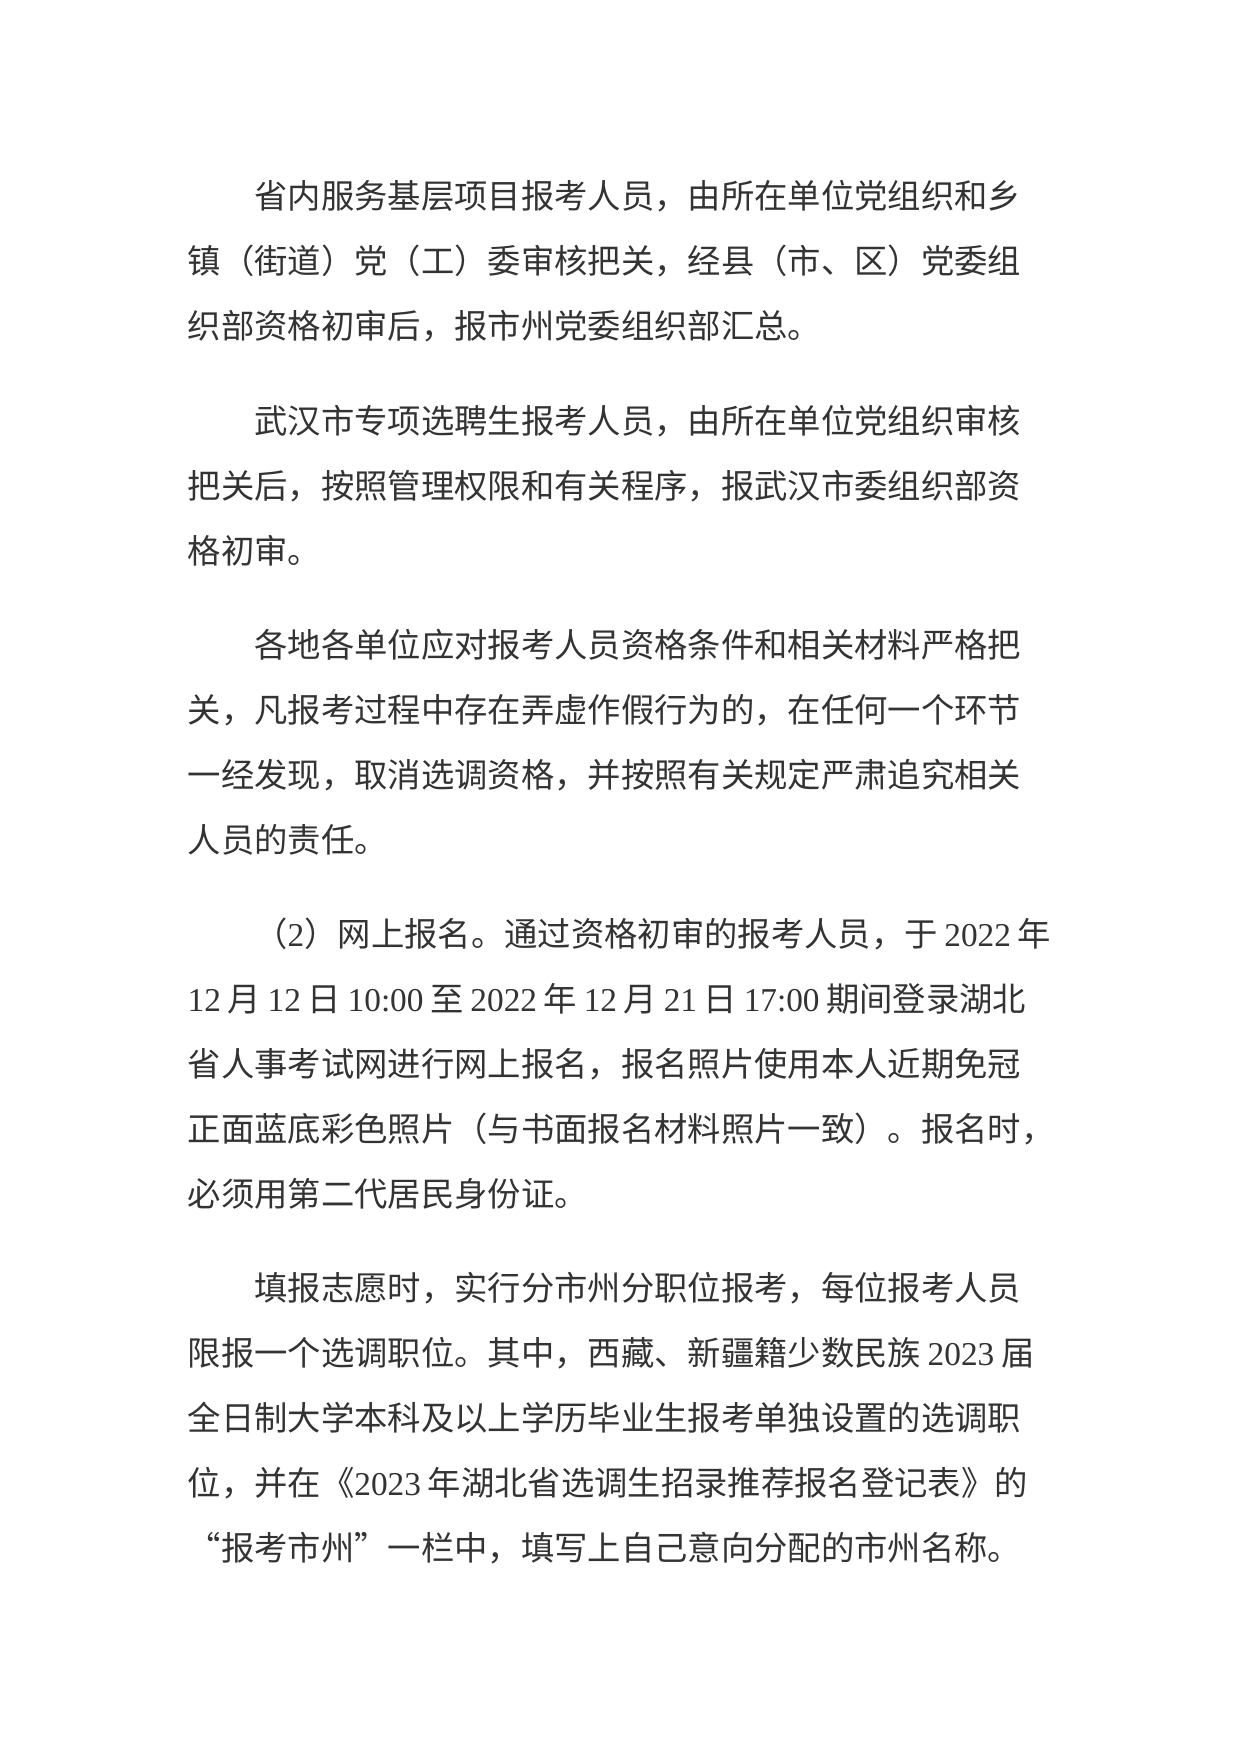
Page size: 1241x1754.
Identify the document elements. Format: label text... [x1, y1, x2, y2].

text （2）网上报名。通过资格初审的报考人员，于2022年12月12日10:00至2022年12月21日17:00期间登录湖北省人事考试网进行网上报名，报名照片使用本人近期免冠正面蓝底彩色照片（与书面报名材料照片一致）。报名时，必须用第二代居民身份证。 [187, 899, 1053, 1224]
text 填报志愿时，实行分市州分职位报考，每位报考人员限报一个选调职位。其中，西藏、新疆籍少数民族2023届全日制大学本科及以上学历毕业生报考单独设置的选调职位，并在《2023年湖北省选调生招录推荐报名登记表》的“报考市州”一栏中，填写上自己意向分配的市州名称。 [187, 1254, 1053, 1579]
text 省内服务基层项目报考人员，由所在单位党组织和乡镇（街道）党（工）委审核把关，经县（市、区）党委组织部资格初审后，报市州党委组织部汇总。 [187, 162, 1053, 357]
text 各地各单位应对报考人员资格条件和相关材料严格把关，凡报考过程中存在弄虚作假行为的，在任何一个环节一经发现，取消选调资格，并按照有关规定严肃追究相关人员的责任。 [187, 610, 1053, 870]
text 武汉市专项选聘生报考人员，由所在单位党组织审核把关后，按照管理权限和有关程序，报武汉市委组织部资格初审。 [187, 386, 1053, 581]
